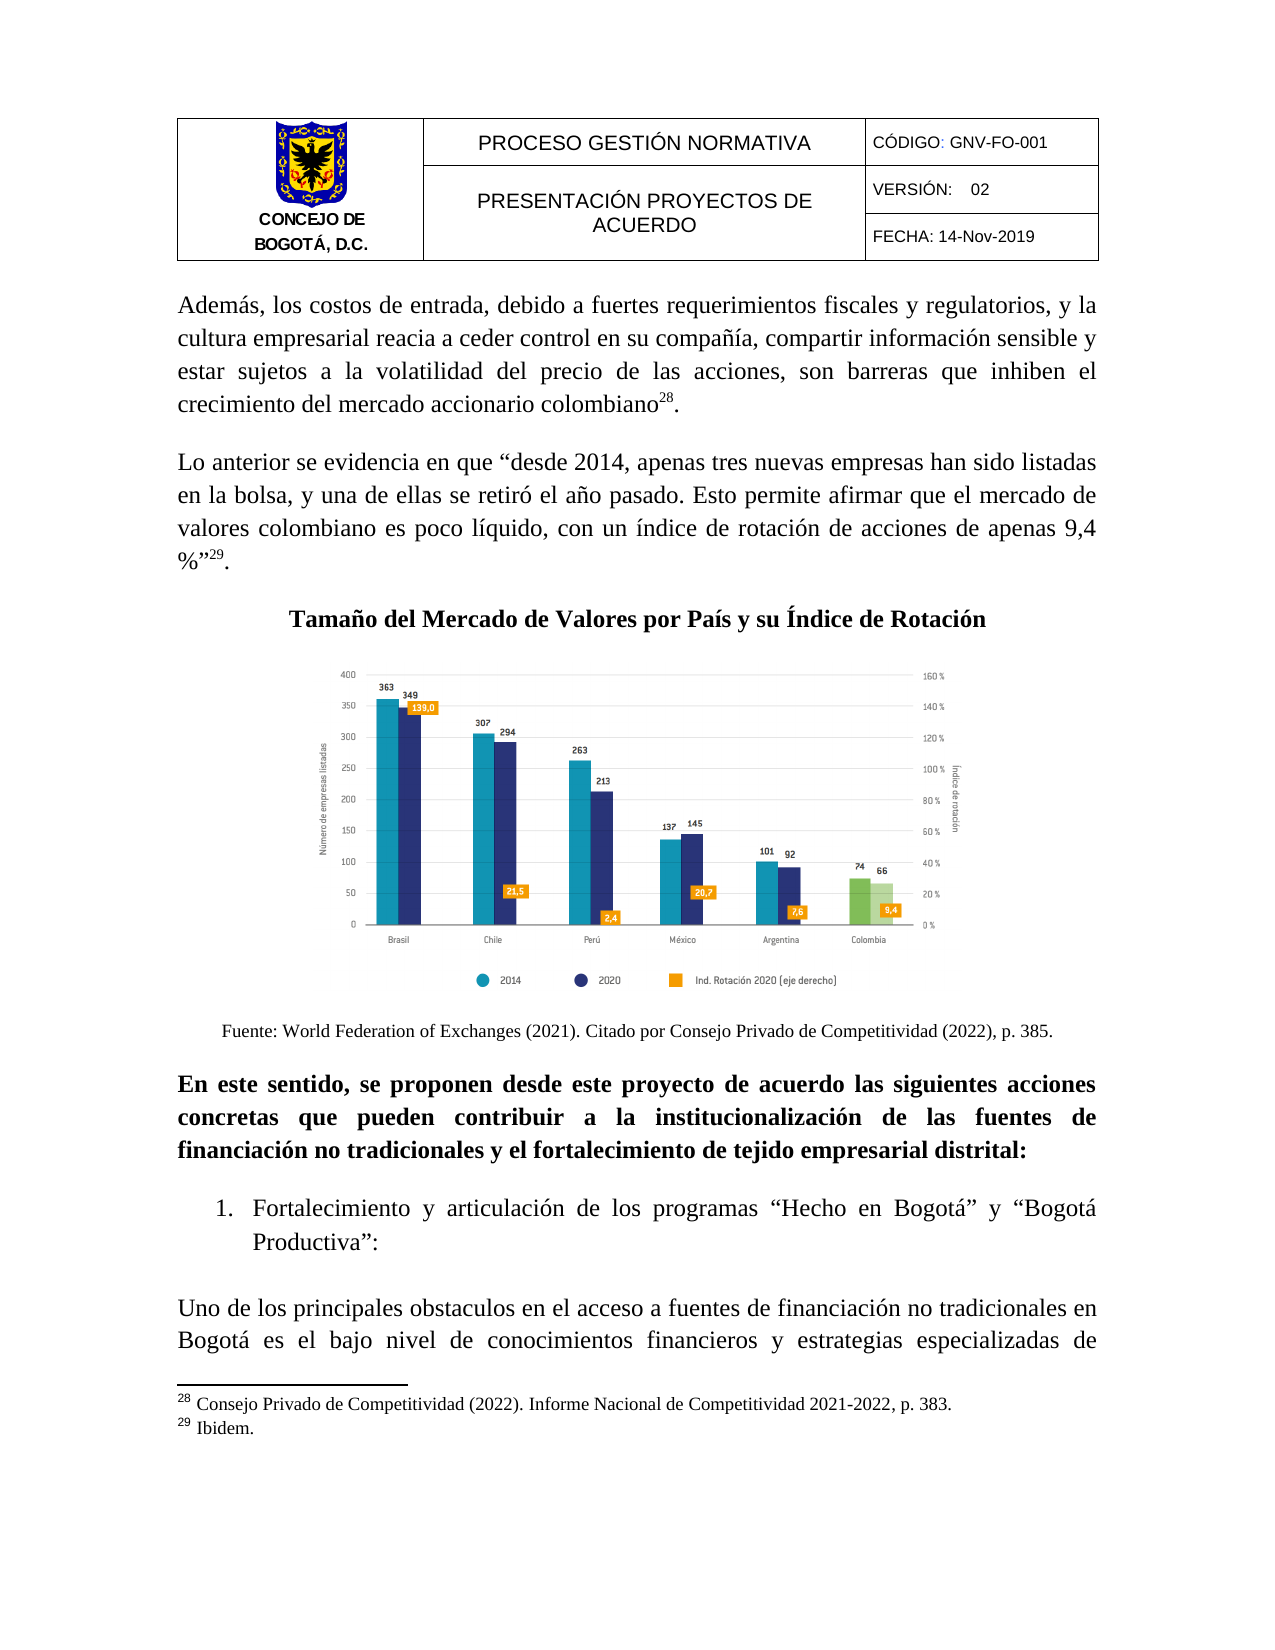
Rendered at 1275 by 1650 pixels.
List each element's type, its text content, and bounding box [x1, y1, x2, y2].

text En este sentido, se proponen desde este proyecto de acuerdo las siguientes acciones concretas que pueden contribuir a la institucionalización de las fuentes de financiación no tradicionales y el fortalecimiento de tejido empresarial distrital: [177, 1069, 1098, 1164]
picture [312, 662, 963, 991]
text Además, los costos de entrada, debido a fuertes requerimientos fiscales y regulatorios, y la cultura empresarial reacia a ceder control en su compañía, compartir información sensible y estar sujetos a la volatilidad del precio de las acciones, son barreras que inhiben el crecimiento del mercado accionario colombiano. [177, 290, 1098, 418]
text Lo anterior se evidencia en que “desde 2014, apenas tres nuevas empresas han sido listadas en la bolsa, y una de ellas se retiró el año pasado. Esto permite afirmar que el mercado de valores colombiano es poco líquido, con un índice de rotación de acciones de apenas 9,4 %”. [177, 447, 1098, 575]
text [177, 1293, 1098, 1354]
list Fortalecimiento y articulación de los programas “Hecho en Bogotá” y “Bogotá Productiva”: [215, 1193, 1098, 1255]
text Fuente: World Federation of Exchanges (2021). Citado por Consejo Privado de Competitividad (2022), p. 385. [177, 1020, 1098, 1041]
text Tamaño del Mercado de Valores por País y su Índice de Rotación [177, 604, 1098, 633]
